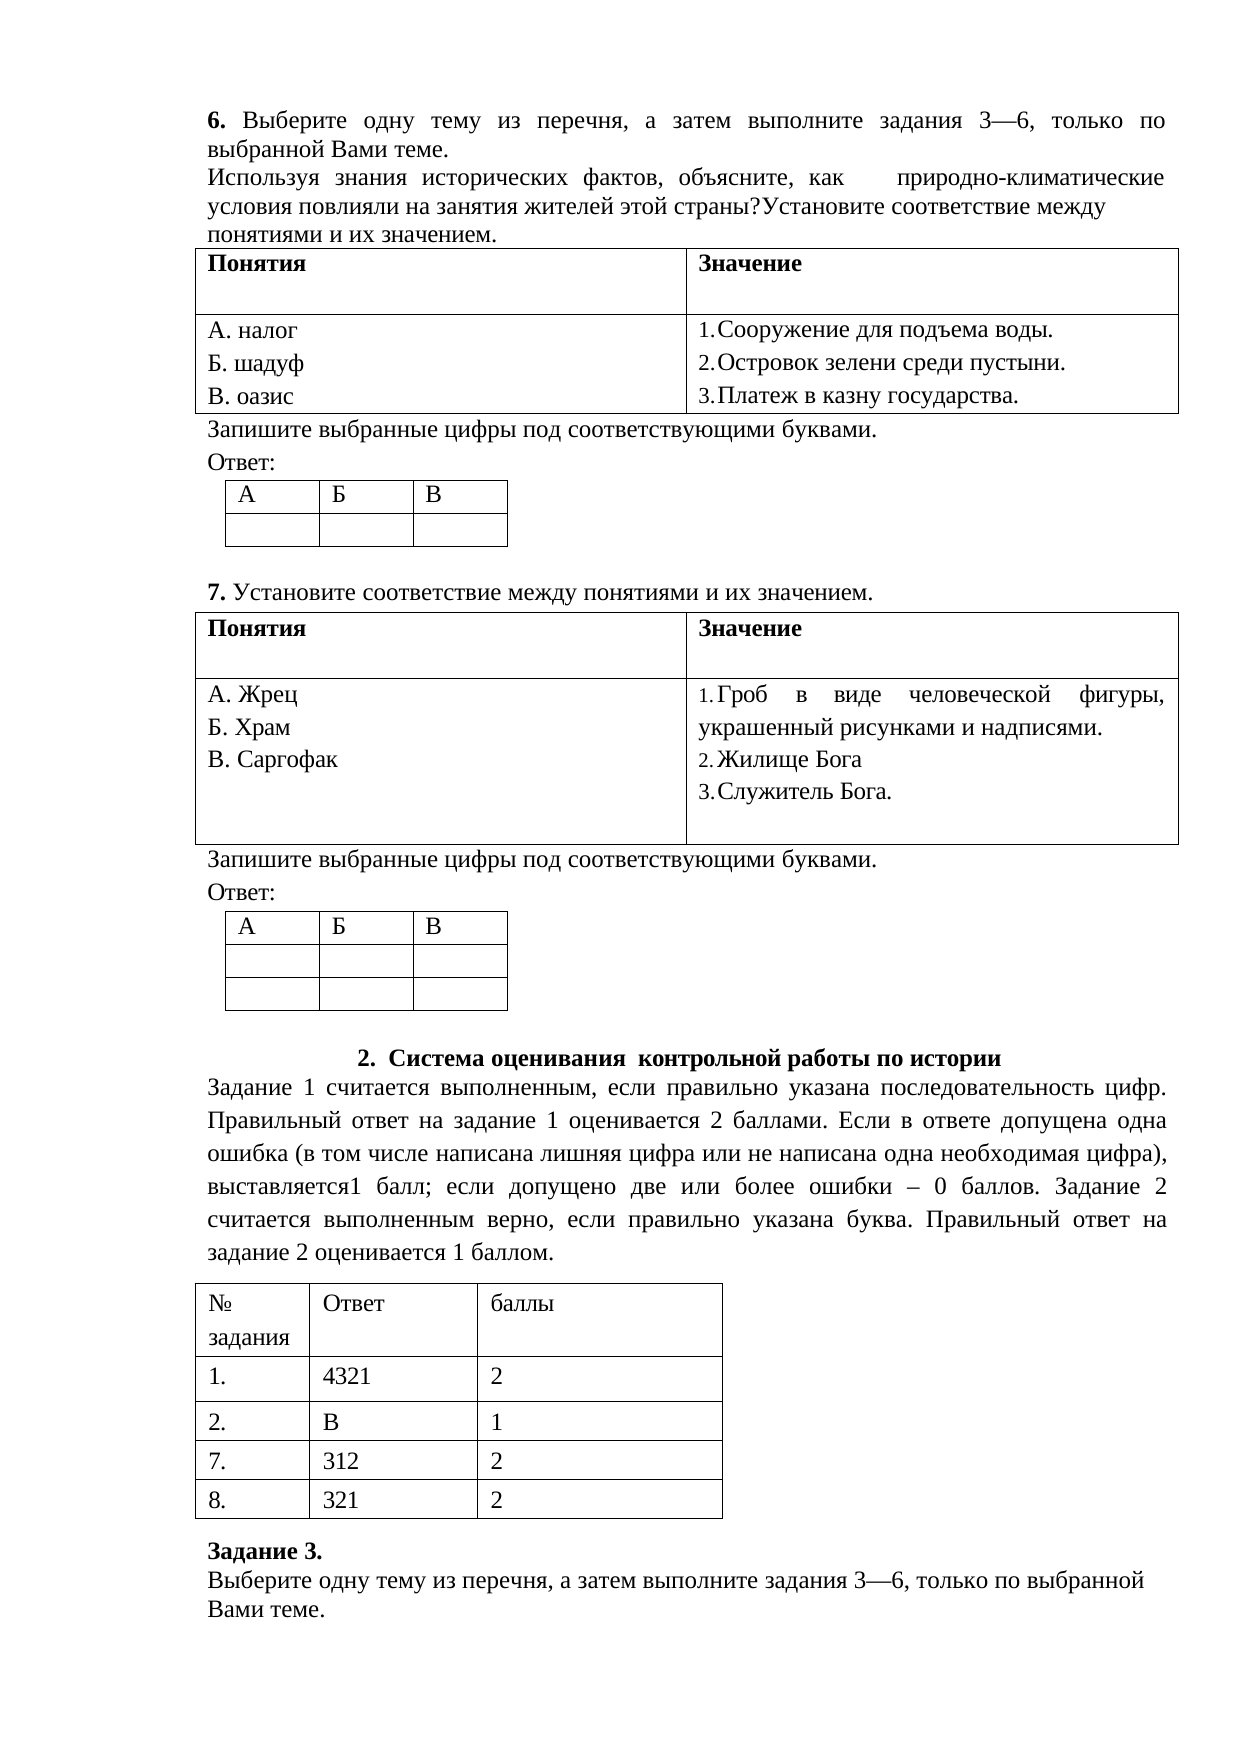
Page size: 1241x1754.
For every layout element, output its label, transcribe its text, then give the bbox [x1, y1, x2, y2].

table_header А [226, 912, 319, 944]
table_cell 1 [478, 1402, 722, 1440]
table_cell [414, 978, 507, 1010]
table_cell 321 [310, 1480, 477, 1518]
table_cell А. Жрец Б. Храм В. Саргофак [196, 679, 686, 843]
table_cell [226, 978, 319, 1010]
table_header А [226, 481, 319, 513]
table_cell 2. [196, 1402, 309, 1440]
table_cell Гроб в виде человеческой фигуры, украшенный рисунками и надписями. Жилище Бога Служитель Бога. [687, 679, 1178, 843]
table_header баллы [478, 1284, 722, 1356]
table_header Значение [687, 613, 1178, 678]
table_cell 7. [196, 1441, 309, 1479]
table_header В [414, 912, 507, 944]
text Запишите выбранные цифры под соответствующими буквами. Ответ: [207, 845, 938, 906]
table_cell [226, 514, 319, 546]
table_cell 312 [310, 1441, 477, 1479]
text Запишите выбранные цифры под соответствующими буквами. Ответ: [207, 414, 938, 476]
table_header В [414, 481, 507, 513]
table_cell А. налог Б. шадуф В. оазис [196, 315, 686, 413]
table_cell [320, 514, 413, 546]
table_header Значение [687, 249, 1178, 314]
table_cell [320, 978, 413, 1010]
table_cell Сооружение для подъема воды. Островок зелени среди пустыни. Платеж в казну государства. [687, 315, 1178, 413]
table_cell 2 [478, 1357, 722, 1401]
text Выберите одну тему из перечня, а затем выполните задания 3—6, только по выбранной Вами теме. [207, 1565, 1166, 1622]
text Задание 1 считается выполненным, если правильно указана последовательность цифр. Правильный ответ на задание 1 оценивается 2 баллами. Если в ответе допущена одна ошибка (в том числе написана лишняя цифра или не написана одна необходимая цифра), выставляется1 балл; если допущено две или более ошибки – 0 баллов. Задание 2 считается выполненным верно, если правильно указана буква. Правильный ответ на задание 2 оценивается 1 баллом. [207, 1072, 1168, 1266]
text Задание 3. [207, 1537, 1196, 1565]
table_cell [414, 514, 507, 546]
table_cell 4321 [310, 1357, 477, 1401]
table_header № задания [196, 1284, 309, 1356]
list Система оценивания контрольной работы по истории [357, 1043, 1196, 1072]
list Выберите одну тему из перечня, а затем выполните задания 3—6, только по выбранной Вами теме. [207, 106, 1167, 163]
table_cell [414, 945, 507, 977]
table_cell 8. [196, 1480, 309, 1518]
table_header Б [320, 481, 413, 513]
table_cell [226, 945, 319, 977]
table_cell 2 [478, 1441, 722, 1479]
table_header Ответ [310, 1284, 477, 1356]
table_cell 2 [478, 1480, 722, 1518]
table_cell 1. [196, 1357, 309, 1401]
table_header Понятия [196, 613, 686, 678]
list Установите соответствие между понятиями и их значением. [207, 577, 1196, 606]
table_header Понятия [196, 249, 686, 314]
text Используя знания исторических фактов, объясните, как природно-климатические условия повлияли на занятия жителей этой страны?Установите соответствие между понятиями и их значением. [207, 163, 1168, 248]
table_header Б [320, 912, 413, 944]
table_cell [320, 945, 413, 977]
table_cell В [310, 1402, 477, 1440]
